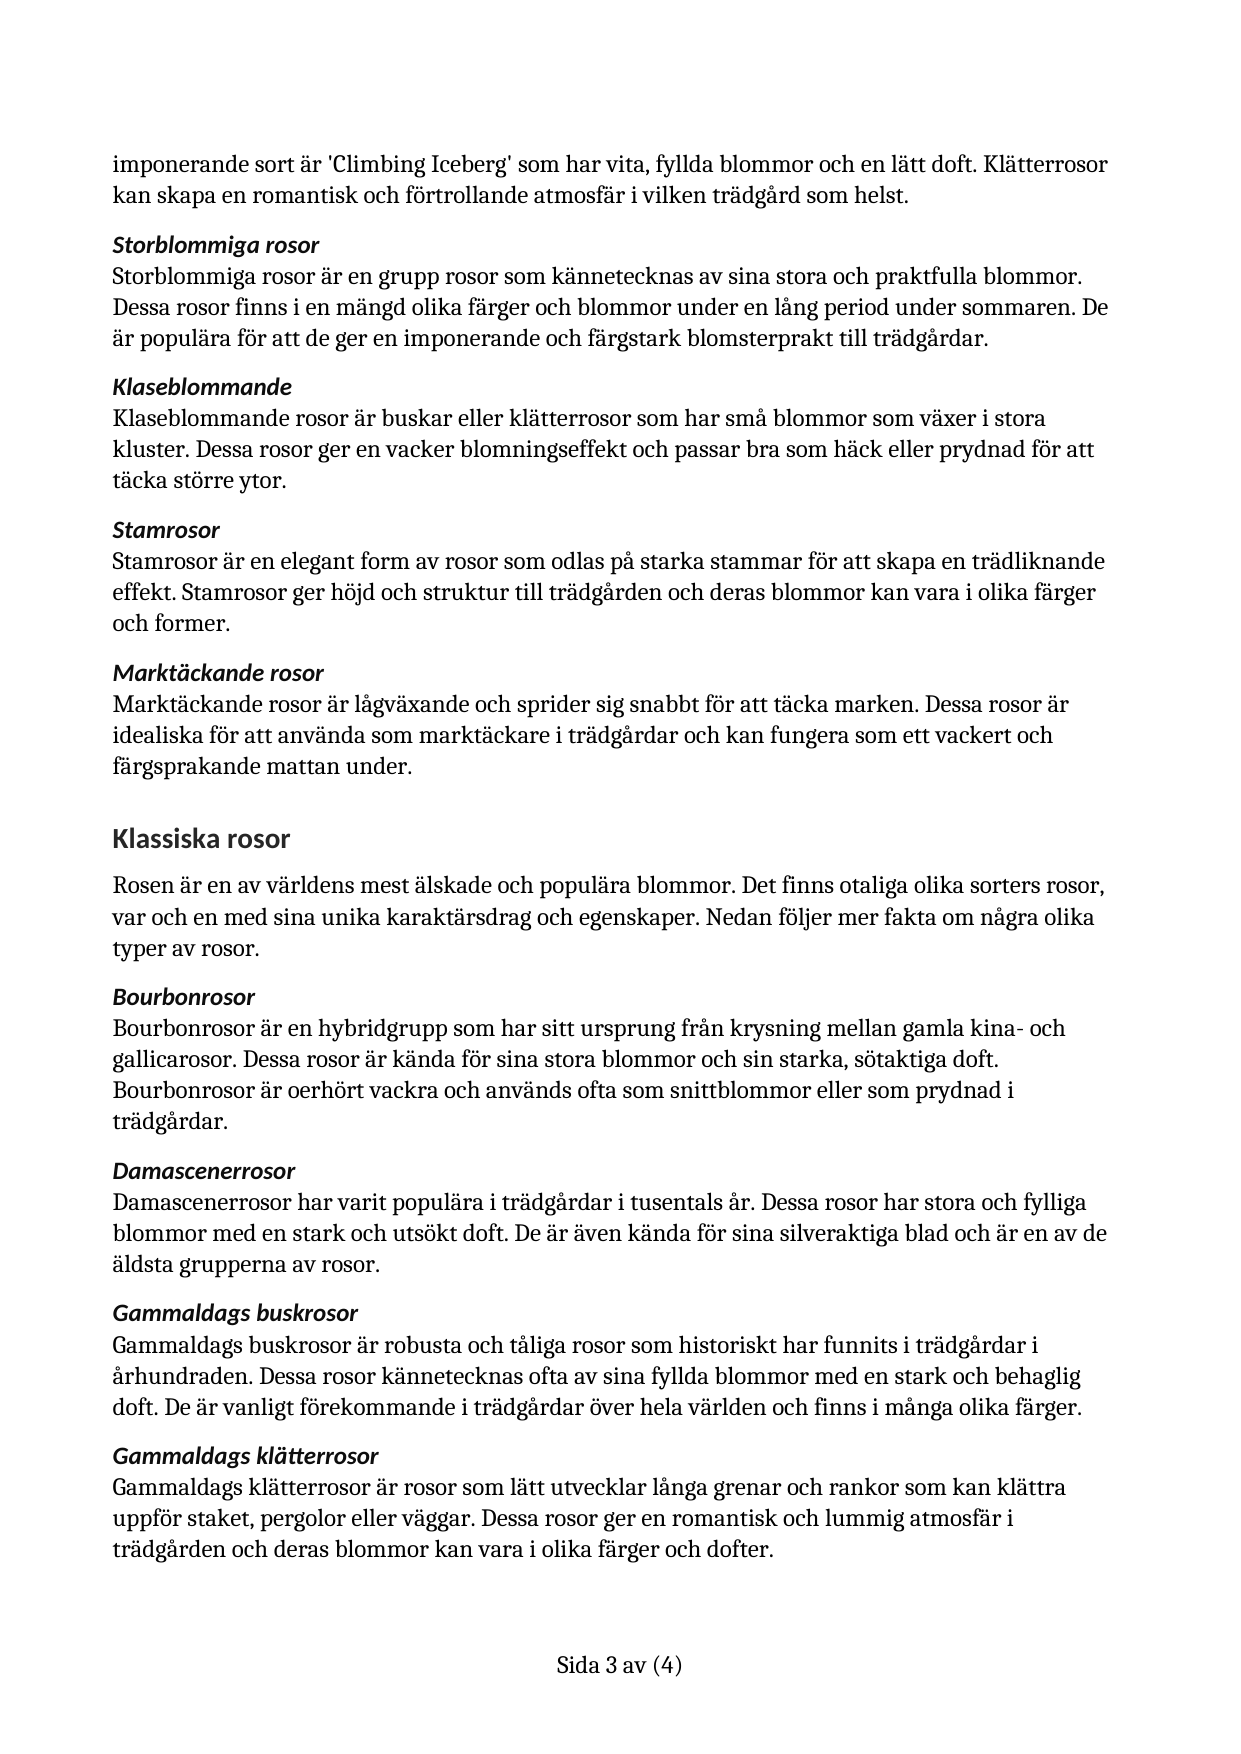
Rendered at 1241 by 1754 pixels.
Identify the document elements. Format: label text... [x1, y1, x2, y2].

text Damascenerrosor har varit populära i trädgårdar i tusentals år. Dessa rosor har stora och fylliga blommor med en stark och utsökt doft. De är även kända för sina silveraktiga blad och är en av de äldsta grupperna av rosor. [112, 1188, 1128, 1279]
subtitle Gammaldags klätterrosor [112, 1440, 1128, 1471]
subtitle Gammaldags buskrosor [112, 1298, 1128, 1328]
text Rosen är en av världens mest älskade och populära blommor. Det finns otaliga olika sorters rosor, var och en med sina unika karaktärsdrag och egenskaper. Nedan följer mer fakta om några olika typer av rosor. [112, 871, 1128, 962]
text Stamrosor är en elegant form av rosor som odlas på starka stammar för att skapa en trädliknande effekt. Stamrosor ger höjd och struktur till trädgården och deras blommor kan vara i olika färger och former. [112, 547, 1128, 638]
text Klaseblommande rosor är buskar eller klätterrosor som har små blommor som växer i stora kluster. Dessa rosor ger en vacker blomningseffekt och passar bra som häck eller prydnad för att täcka större ytor. [112, 404, 1128, 495]
subtitle Marktäckande rosor [112, 657, 1128, 687]
text Gammaldags klätterrosor är rosor som lätt utvecklar långa grenar och rankor som kan klättra uppför staket, pergolor eller väggar. Dessa rosor ger en romantisk och lummig atmosfär i trädgården och deras blommor kan vara i olika färger och dofter. [112, 1473, 1128, 1564]
text Gammaldags buskrosor är robusta och tåliga rosor som historiskt har funnits i trädgårdar i århundraden. Dessa rosor kännetecknas ofta av sina fyllda blommor med en stark och behaglig doft. De är vanligt förekommande i trädgårdar över hela världen och finns i många olika färger. [112, 1331, 1128, 1421]
text Storblommiga rosor är en grupp rosor som kännetecknas av sina stora och praktfulla blommor. Dessa rosor finns i en mängd olika färger och blommor under en lång period under sommaren. De är populära för att de ger en imponerande och färgstark blomsterprakt till trädgårdar. [112, 262, 1128, 352]
subtitle Damascenerrosor [112, 1155, 1128, 1185]
subtitle Klassiska rosor [112, 820, 1128, 856]
subtitle Klaseblommande [112, 371, 1128, 402]
subtitle Storblommiga rosor [112, 229, 1128, 259]
text Marktäckande rosor är lågväxande och sprider sig snabbt för att täcka marken. Dessa rosor är idealiska för att använda som marktäckare i trädgårdar och kan fungera som ett vackert och färgsprakande mattan under. [112, 690, 1128, 781]
text Bourbonrosor är en hybridgrupp som har sitt ursprung från krysning mellan gamla kina- och gallicarosor. Dessa rosor är kända för sina stora blommor och sin starka, sötaktiga doft. Bourbonrosor är oerhört vackra och används ofta som snittblommor eller som prydnad i trädgårdar. [112, 1014, 1128, 1136]
subtitle Stamrosor [112, 514, 1128, 545]
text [112, 150, 1128, 210]
subtitle Bourbonrosor [112, 981, 1128, 1012]
